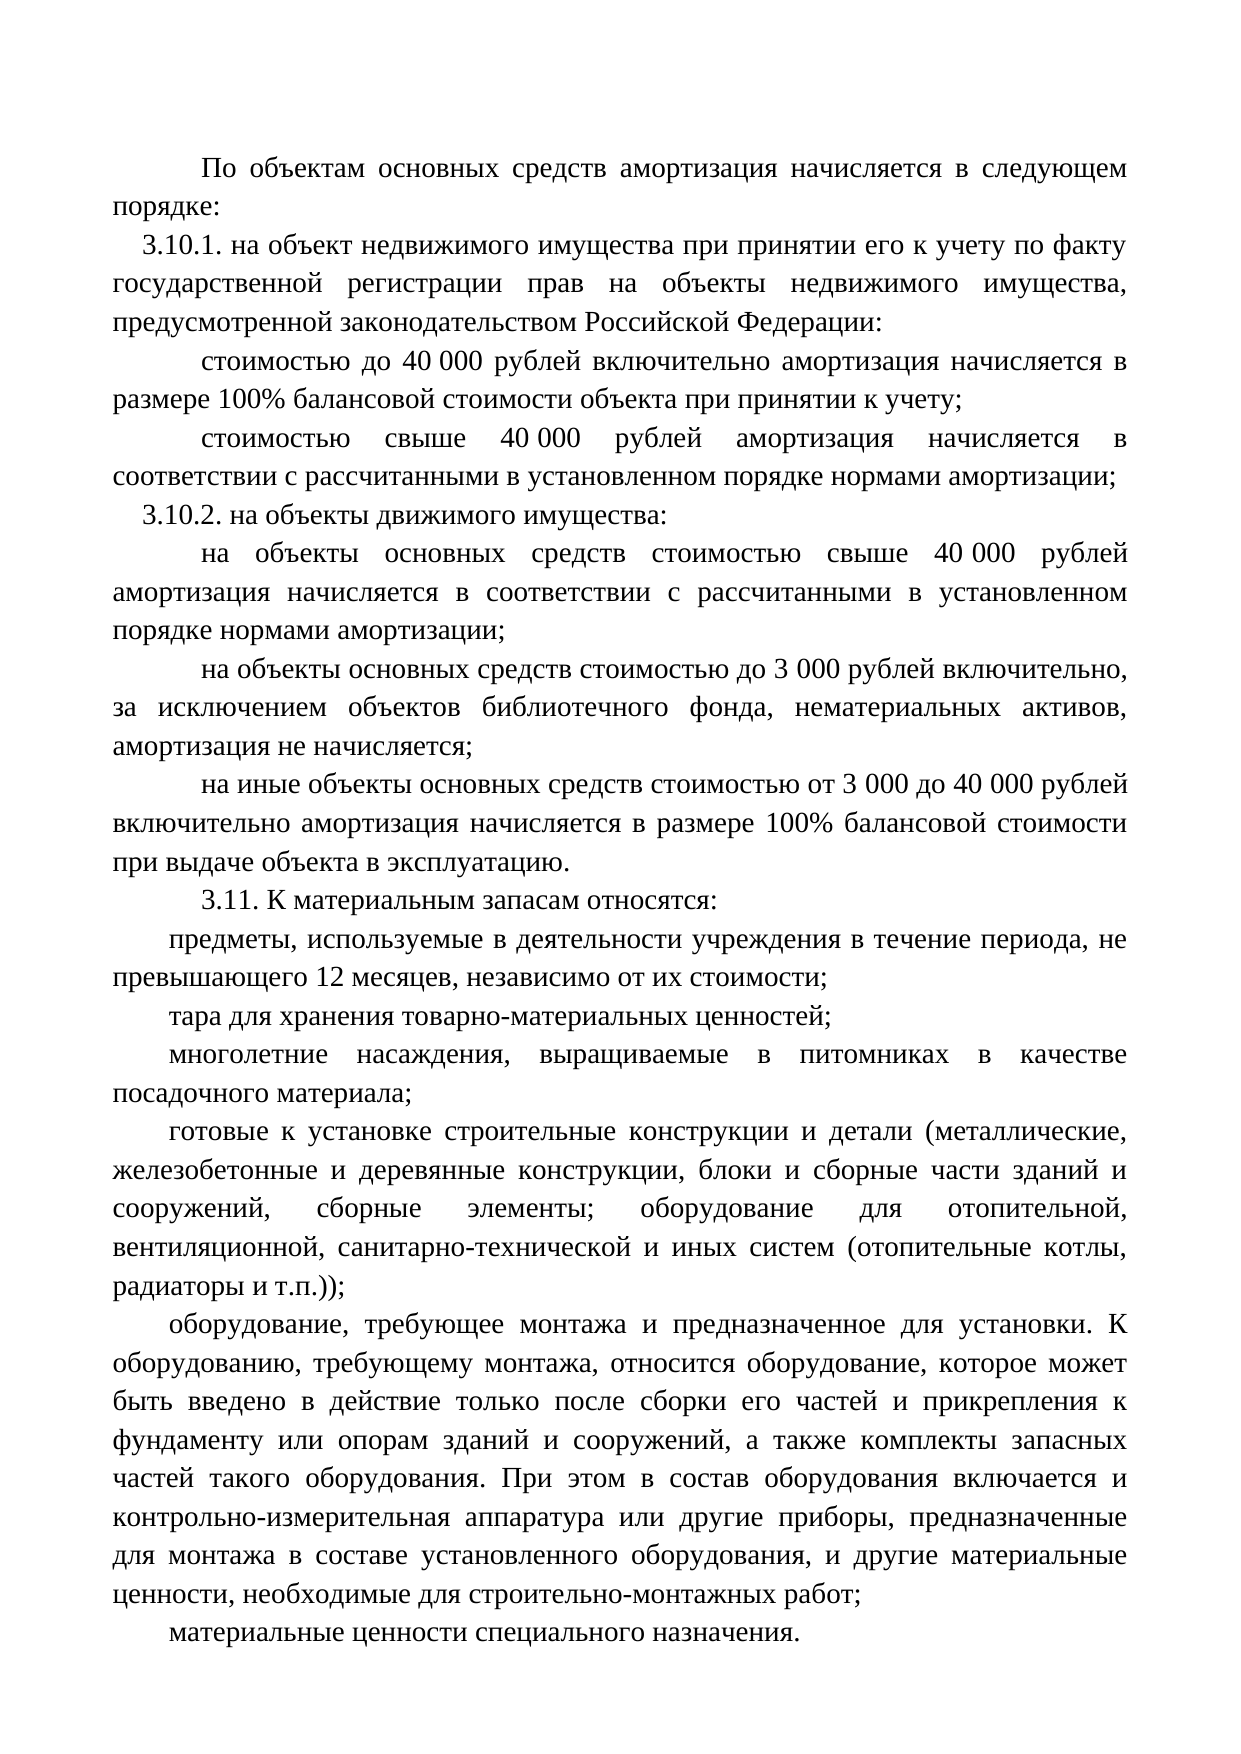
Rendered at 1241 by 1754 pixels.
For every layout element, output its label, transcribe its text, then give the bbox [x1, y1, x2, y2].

text предметы, используемые в деятельности учреждения в течение периода, не превышающего 12 месяцев, независимо от их стоимости; [112, 921, 1128, 993]
text 3.10.2. на объекты движимого имущества: [112, 497, 1128, 530]
text на объекты основных средств стоимостью свыше 40 000 рублей амортизация начисляется в соответствии с рассчитанными в установленном порядке нормами амортизации; [112, 535, 1128, 646]
text По объектам основных средств амортизация начисляется в следующем порядке: [112, 150, 1128, 222]
text стоимостью до 40 000 рублей включительно амортизация начисляется в размере 100% балансовой стоимости объекта при принятии к учету; [112, 343, 1128, 415]
text многолетние насаждения, выращиваемые в питомниках в качестве посадочного материала; [112, 1036, 1128, 1108]
text готовые к установке строительные конструкции и детали (металлические, железобетонные и деревянные конструкции, блоки и сборные части зданий и сооружений, сборные элементы; оборудование для отопительной, вентиляционной, санитарно-технической и иных систем (отопительные котлы, радиаторы и т.п.)); [112, 1113, 1128, 1301]
text на иные объекты основных средств стоимостью от 3 000 до 40 000 рублей включительно амортизация начисляется в размере 100% балансовой стоимости при выдаче объекта в эксплуатацию. [112, 767, 1128, 877]
text стоимостью свыше 40 000 рублей амортизация начисляется в соответствии с рассчитанными в установленном порядке нормами амортизации; [112, 420, 1128, 492]
text 3.11. К материальным запасам относятся: [112, 882, 1128, 916]
text тара для хранения товарно-материальных ценностей; [112, 998, 1128, 1031]
text материальные ценности специального назначения. [112, 1614, 1128, 1648]
text 3.10.1. на объект недвижимого имущества при принятии его к учету по факту государственной регистрации прав на объекты недвижимого имущества, предусмотренной законодательством Российской Федерации: [112, 227, 1128, 338]
text на объекты основных средств стоимостью до 3 000 рублей включительно, за исключением объектов библиотечного фонда, нематериальных активов, амортизация не начисляется; [112, 651, 1128, 762]
text оборудование, требующее монтажа и предназначенное для установки. К оборудованию, требующему монтажа, относится оборудование, которое может быть введено в действие только после сборки его частей и прикрепления к фундаменту или опорам зданий и сооружений, а также комплекты запасных частей такого оборудования. При этом в состав оборудования включается и контрольно-измерительная аппаратура или другие приборы, предназначенные для монтажа в составе установленного оборудования, и другие материальные ценности, необходимые для строительно-монтажных работ; [112, 1306, 1128, 1609]
